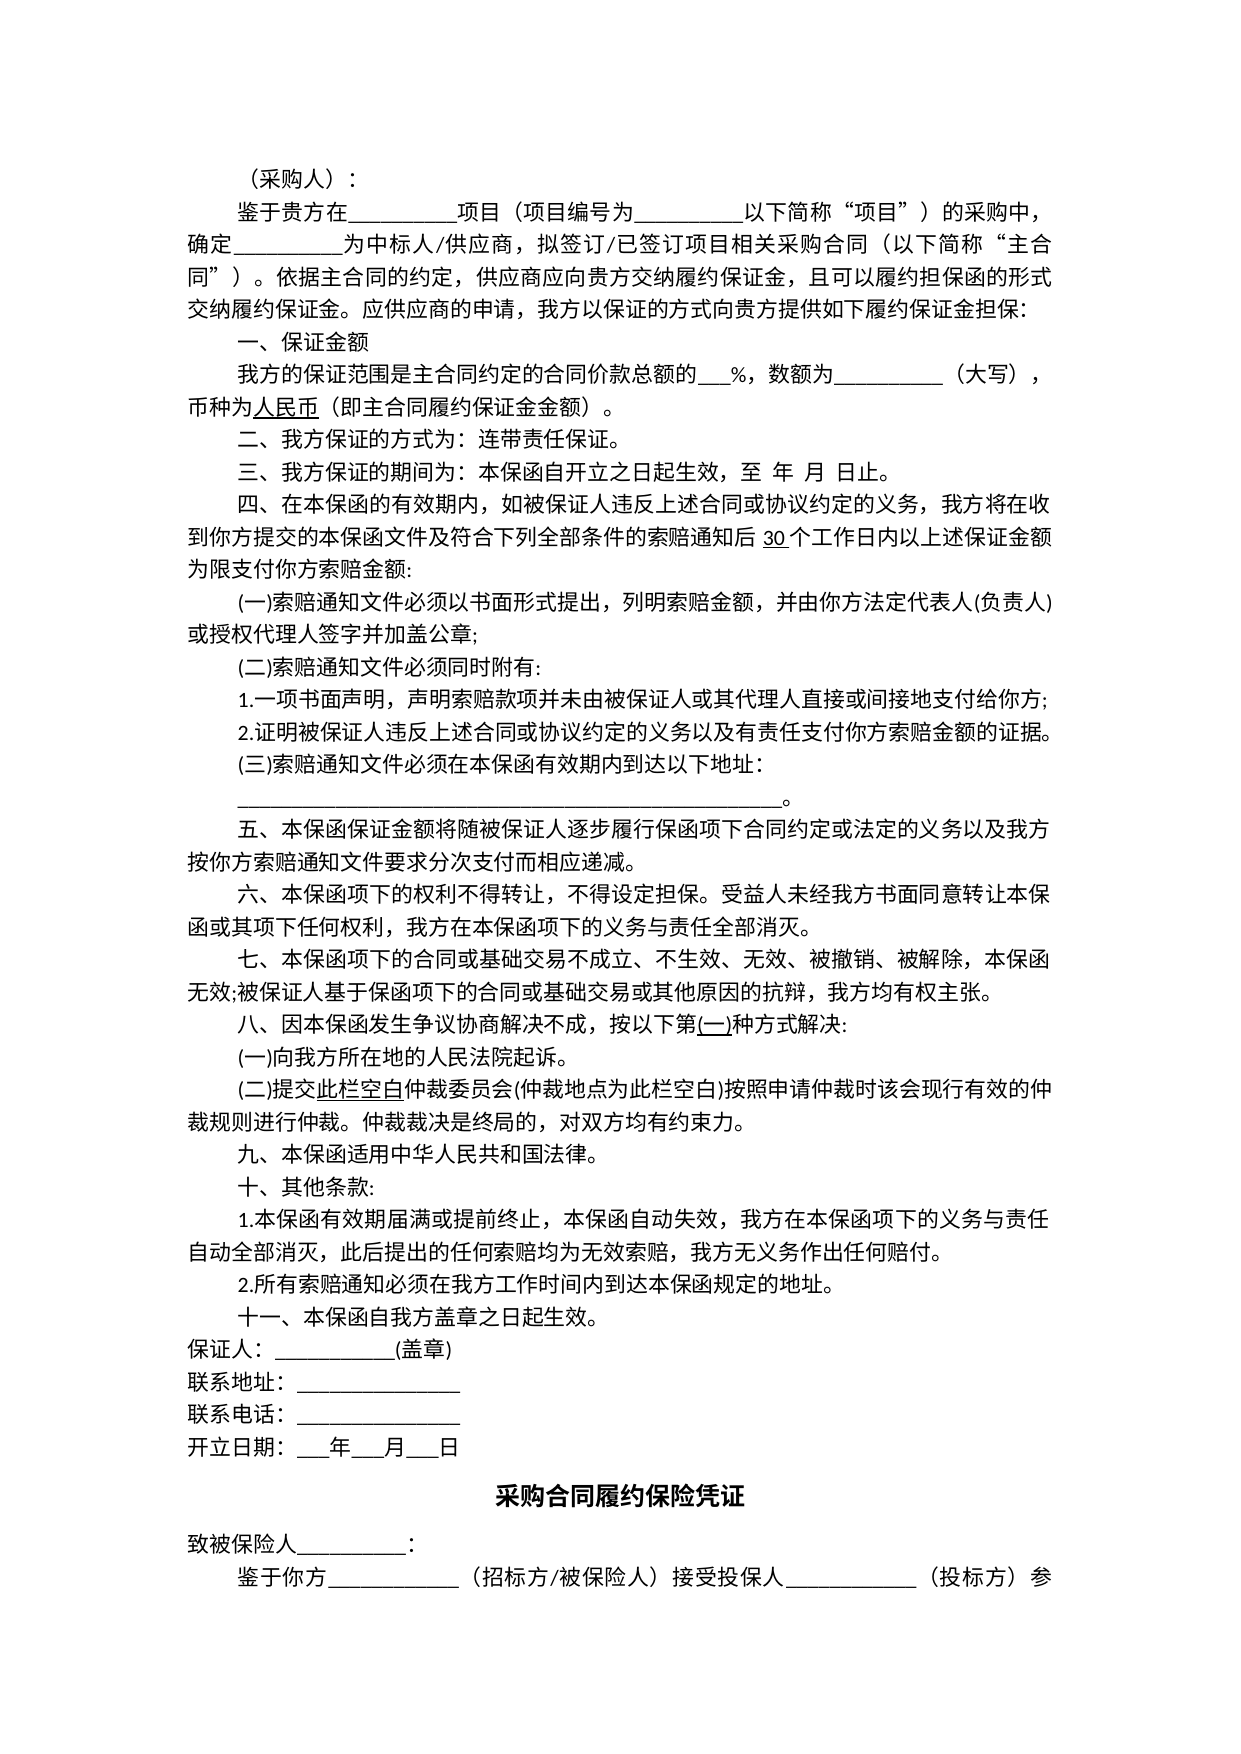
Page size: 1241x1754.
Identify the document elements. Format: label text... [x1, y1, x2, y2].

text 三、我方保证的期间为：本保函自开立之日起生效，至 年 月 日止。 [187, 454, 1053, 487]
text 我方的保证范围是主合同约定的合同价款总额的___%，数额为__________（大写），币种为人民币（即主合同履约保证金金额）。 [187, 357, 1053, 422]
text 二、我方保证的方式为：连带责任保证。 [187, 422, 1053, 454]
text 2.所有索赔通知必须在我方工作时间内到达本保函规定的地址。 [187, 1267, 1053, 1299]
text 1.本保函有效期届满或提前终止，本保函自动失效，我方在本保函项下的义务与责任自动全部消灭，此后提出的任何索赔均为无效索赔，我方无义务作出任何赔付。 [187, 1202, 1053, 1267]
text 十一、本保函自我方盖章之日起生效。 [187, 1299, 1053, 1332]
text 九、本保函适用中华人民共和国法律。 [187, 1137, 1053, 1169]
text 采购合同履约保险凭证 [187, 1462, 1053, 1527]
text 鉴于贵方在__________项目（项目编号为__________以下简称“项目”）的采购中，确定__________为中标人/供应商，拟签订/已签订项目相关采购合同（以下简称“主合同”）。依据主合同的约定，供应商应向贵方交纳履约保证金，且可以履约担保函的形式交纳履约保证金。应供应商的申请，我方以保证的方式向贵方提供如下履约保证金担保： [187, 194, 1053, 324]
text 七、本保函项下的合同或基础交易不成立、不生效、无效、被撤销、被解除，本保函无效;被保证人基于保函项下的合同或基础交易或其他原因的抗辩，我方均有权主张。 [187, 942, 1053, 1007]
text 联系地址：_______________ [187, 1364, 1053, 1397]
text 五、本保函保证金额将随被保证人逐步履行保函项下合同约定或法定的义务以及我方按你方索赔通知文件要求分次支付而相应递减。 [187, 812, 1053, 877]
text (三)索赔通知文件必须在本保函有效期内到达以下地址： [187, 747, 1053, 779]
text 致被保险人__________： [187, 1527, 1053, 1559]
text 联系电话：_______________ [187, 1397, 1053, 1429]
text 十、其他条款: [187, 1169, 1053, 1202]
text __________________________________________________。 [187, 779, 1053, 812]
text 一、保证金额 [187, 324, 1053, 357]
text （采购人）： [187, 162, 1053, 194]
text 八、因本保函发生争议协商解决不成，按以下第(一)种方式解决: [187, 1007, 1053, 1039]
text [187, 1559, 1053, 1592]
text 保证人：___________(盖章) [187, 1332, 1053, 1364]
text (二)索赔通知文件必须同时附有: [187, 649, 1053, 682]
text 1.一项书面声明，声明索赔款项并未由被保证人或其代理人直接或间接地支付给你方; [187, 682, 1053, 714]
text 四、在本保函的有效期内，如被保证人违反上述合同或协议约定的义务，我方将在收到你方提交的本保函文件及符合下列全部条件的索赔通知后30个工作日内以上述保证金额为限支付你方索赔金额: [187, 487, 1053, 584]
text (一)向我方所在地的人民法院起诉。 [187, 1039, 1053, 1072]
text (二)提交此栏空白仲裁委员会(仲裁地点为此栏空白)按照申请仲裁时该会现行有效的仲裁规则进行仲裁。仲裁裁决是终局的，对双方均有约束力。 [187, 1072, 1053, 1137]
text 开立日期：___年___月___日 [187, 1429, 1053, 1462]
text (一)索赔通知文件必须以书面形式提出，列明索赔金额，并由你方法定代表人(负责人)或授权代理人签字并加盖公章; [187, 584, 1053, 649]
text 2.证明被保证人违反上述合同或协议约定的义务以及有责任支付你方索赔金额的证据。 [187, 714, 1053, 747]
text 六、本保函项下的权利不得转让，不得设定担保。受益人未经我方书面同意转让本保函或其项下任何权利，我方在本保函项下的义务与责任全部消灭。 [187, 877, 1053, 942]
